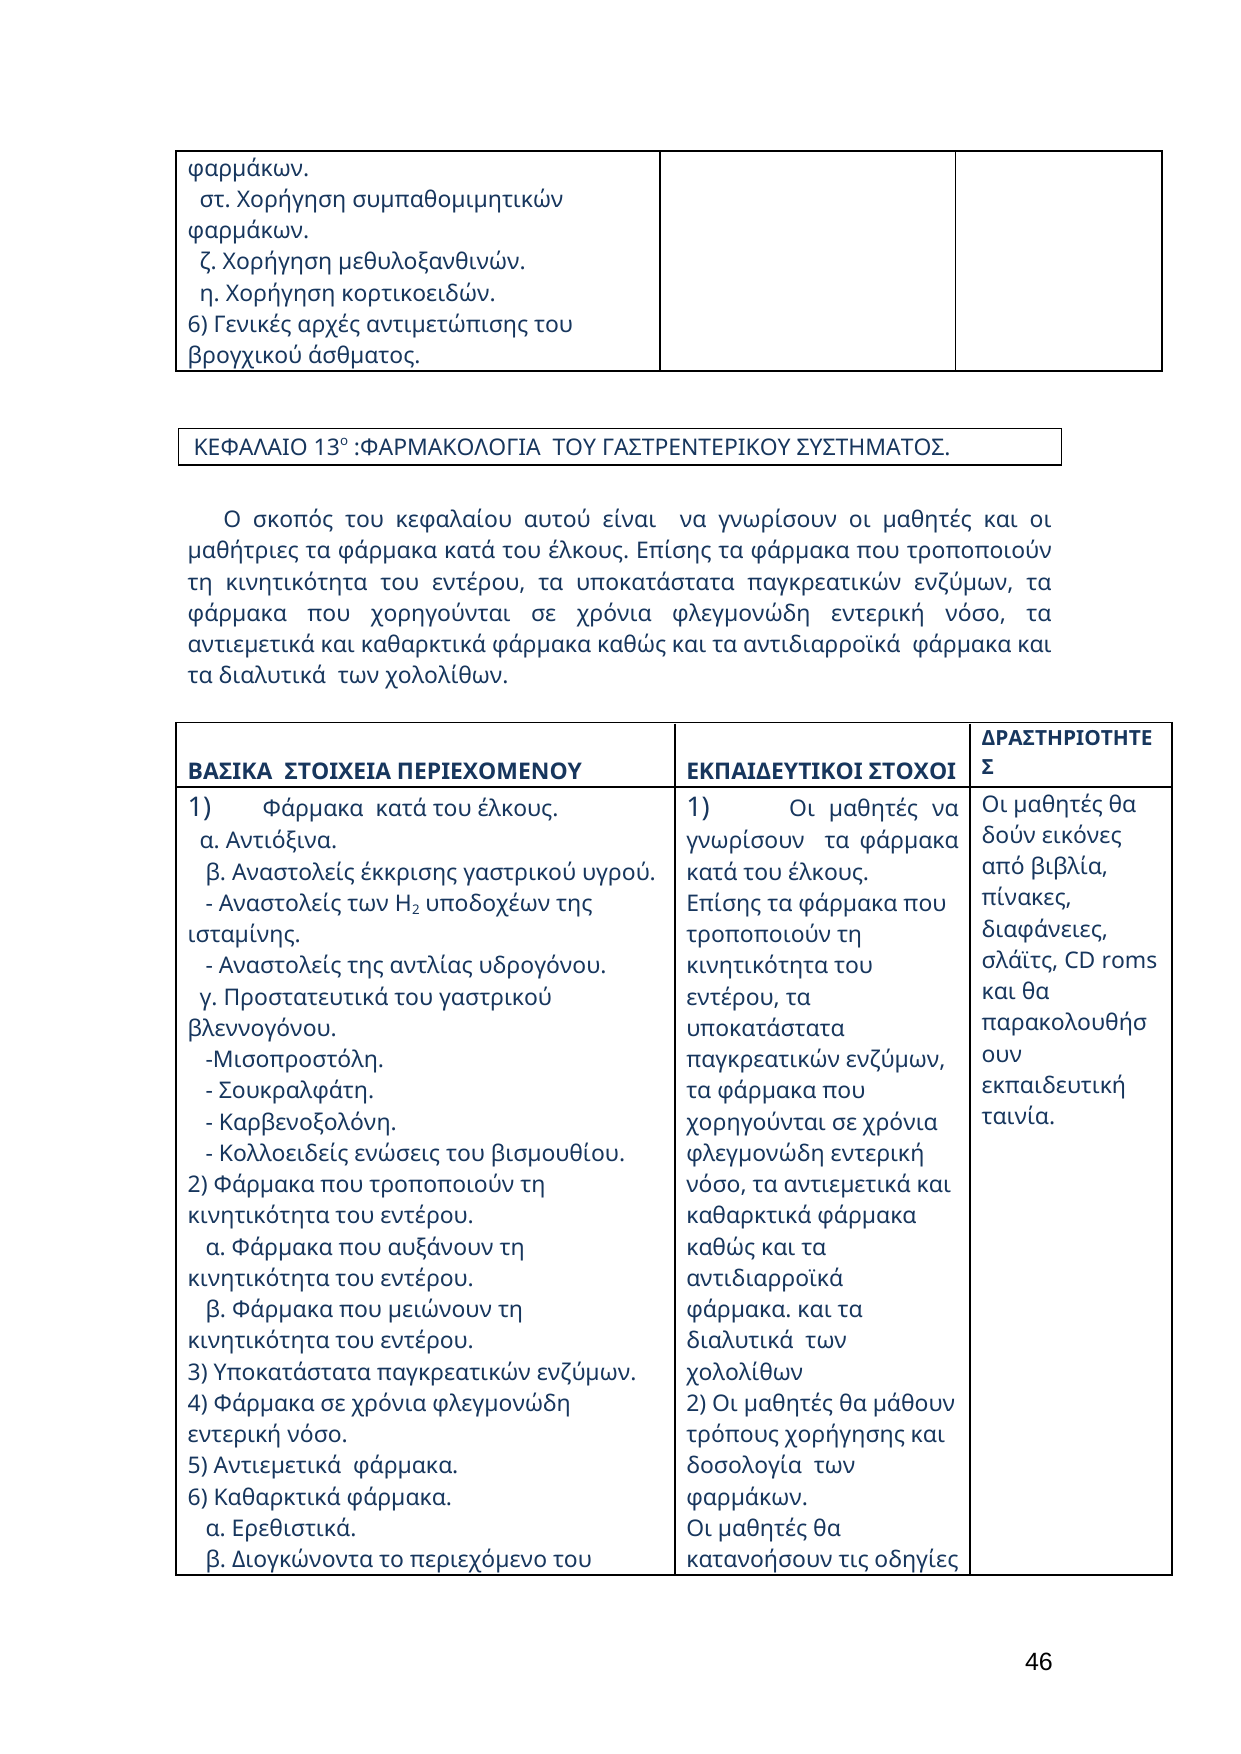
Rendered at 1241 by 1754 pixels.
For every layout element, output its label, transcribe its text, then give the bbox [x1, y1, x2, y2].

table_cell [177, 788, 674, 1574]
text Ο σκοπός του κεφαλαίου αυτού είναι να γνωρίσουν οι μαθητές και οι μαθήτριες τα φάρμακα κατά του έλκους. Επίσης τα φάρμακα που τροποποιούν τη κινητικότητα του εντέρου, τα υποκατάστατα παγκρεατικών ενζύμων, τα φάρμακα που χορηγούνται σε χρόνια φλεγμονώδη εντερική νόσο, τα αντιεμετικά και καθαρκτικά φάρμακα καθώς και τα αντιδιαρροϊκά φάρμακα και τα διαλυτικά των χολολίθων. [187, 503, 1053, 691]
table_header ΒΑΣΙΚΑ ΣΤΟΙΧΕΙΑ ΠΕΡΙΕΧΟΜΕΝΟΥ [177, 723, 675, 786]
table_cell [956, 152, 1161, 370]
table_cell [971, 788, 1171, 1574]
table_header ΔΡΑΣΤΗΡΙΟΤΗΤΕΣ [971, 723, 1171, 786]
table_header ΕΚΠΑΙΔΕΥΤΙΚΟΙ ΣΤΟΧΟΙ [676, 723, 970, 786]
subtitle ΚΕΦΑΛΑΙΟ 13ο :ΦΑΡΜΑΚΟΛΟΓΙΑ ΤΟΥ ΓΑΣΤΡΕΝΤΕΡΙΚΟΥ ΣΥΣΤΗΜΑΤΟΣ. [179, 429, 1061, 464]
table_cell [661, 152, 955, 370]
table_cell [676, 788, 969, 1574]
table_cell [177, 152, 659, 370]
